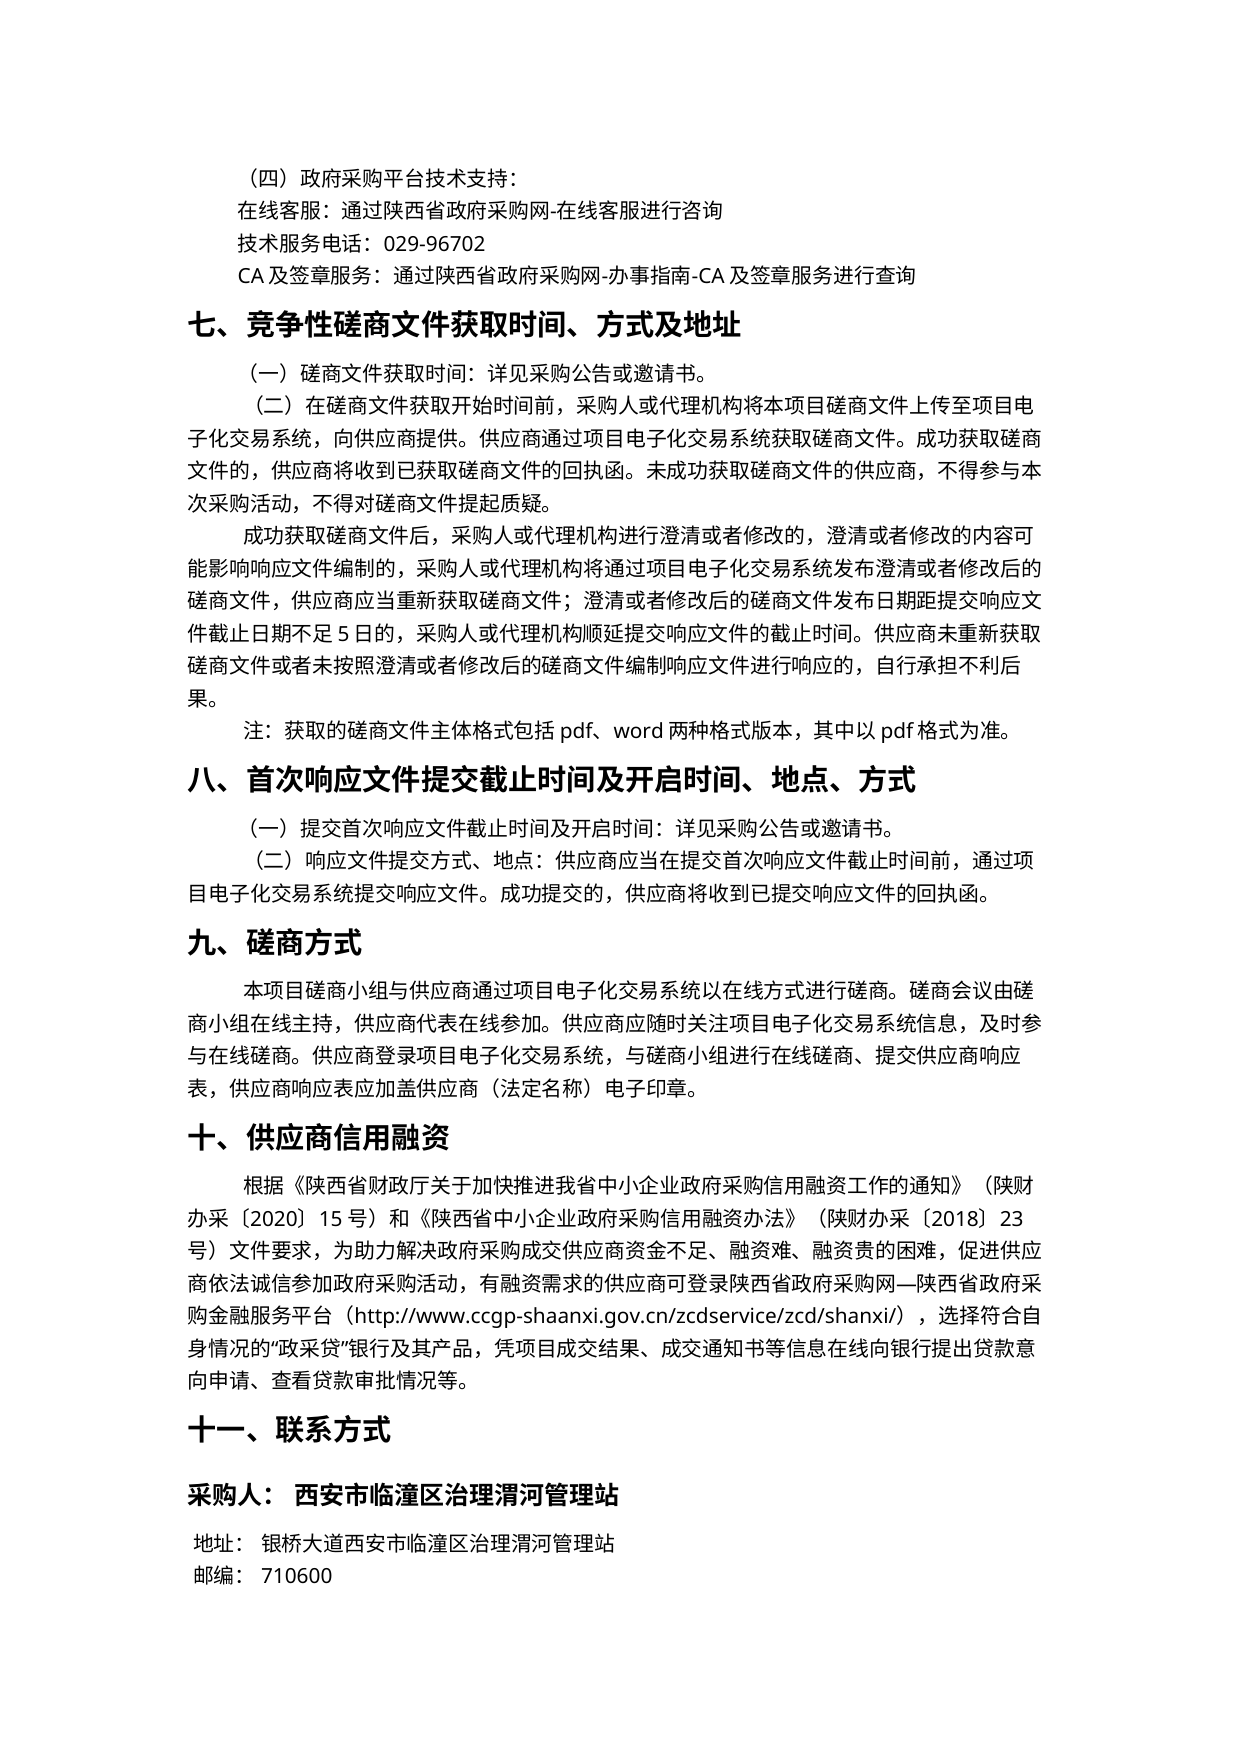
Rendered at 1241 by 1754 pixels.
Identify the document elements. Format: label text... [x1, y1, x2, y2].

text 八、首次响应文件提交截止时间及开启时间、地点、方式 [187, 747, 1053, 812]
text CA及签章服务：通过陕西省政府采购网-办事指南-CA及签章服务进行查询 [187, 259, 1053, 292]
text 地址： 银桥大道西安市临潼区治理渭河管理站 [187, 1527, 1053, 1559]
text （二）在磋商文件获取开始时间前，采购人或代理机构将本项目磋商文件上传至项目电子化交易系统，向供应商提供。供应商通过项目电子化交易系统获取磋商文件。成功获取磋商文件的，供应商将收到已获取磋商文件的回执函。未成功获取磋商文件的供应商，不得参与本次采购活动，不得对磋商文件提起质疑。 [187, 389, 1053, 519]
text （一）磋商文件获取时间：详见采购公告或邀请书。 [187, 357, 1053, 389]
text 注：获取的磋商文件主体格式包括pdf、word两种格式版本，其中以pdf格式为准。 [187, 714, 1053, 747]
text 根据《陕西省财政厅关于加快推进我省中小企业政府采购信用融资工作的通知》（陕财办采〔2020〕15 号）和《陕西省中小企业政府采购信用融资办法》（陕财办采〔2018〕23 号）文件要求，为助力解决政府采购成交供应商资金不足、融资难、融资贵的困难，促进供应商依法诚信参加政府采购活动，有融资需求的供应商可登录陕西省政府采购网—陕西省政府采购金融服务平台（http://www.ccgp-shaanxi.gov.cn/zcdservice/zcd/shanxi/），选择符合自身情况的“政采贷”银行及其产品，凭项目成交结果、成交通知书等信息在线向银行提出贷款意向申请、查看贷款审批情况等。 [187, 1169, 1053, 1397]
text 技术服务电话：029-96702 [187, 227, 1053, 259]
text 本项目磋商小组与供应商通过项目电子化交易系统以在线方式进行磋商。磋商会议由磋商小组在线主持，供应商代表在线参加。供应商应随时关注项目电子化交易系统信息，及时参与在线磋商。供应商登录项目电子化交易系统，与磋商小组进行在线磋商、提交供应商响应表，供应商响应表应加盖供应商（法定名称）电子印章。 [187, 974, 1053, 1104]
text 邮编： 710600 [187, 1559, 1053, 1592]
text 七、竞争性磋商文件获取时间、方式及地址 [187, 292, 1053, 357]
text （二）响应文件提交方式、地点：供应商应当在提交首次响应文件截止时间前，通过项目电子化交易系统提交响应文件。成功提交的，供应商将收到已提交响应文件的回执函。 [187, 844, 1053, 909]
text （四）政府采购平台技术支持： [187, 162, 1053, 194]
text 十一、联系方式 [187, 1397, 1053, 1462]
text 在线客服：通过陕西省政府采购网-在线客服进行咨询 [187, 194, 1053, 227]
text 九、磋商方式 [187, 909, 1053, 974]
text 采购人： 西安市临潼区治理渭河管理站 [187, 1462, 1053, 1527]
text 成功获取磋商文件后，采购人或代理机构进行澄清或者修改的，澄清或者修改的内容可能影响响应文件编制的，采购人或代理机构将通过项目电子化交易系统发布澄清或者修改后的磋商文件，供应商应当重新获取磋商文件；澄清或者修改后的磋商文件发布日期距提交响应文件截止日期不足5日的，采购人或代理机构顺延提交响应文件的截止时间。供应商未重新获取磋商文件或者未按照澄清或者修改后的磋商文件编制响应文件进行响应的，自行承担不利后果。 [187, 519, 1053, 714]
text 十、供应商信用融资 [187, 1104, 1053, 1169]
text （一）提交首次响应文件截止时间及开启时间：详见采购公告或邀请书。 [187, 812, 1053, 844]
